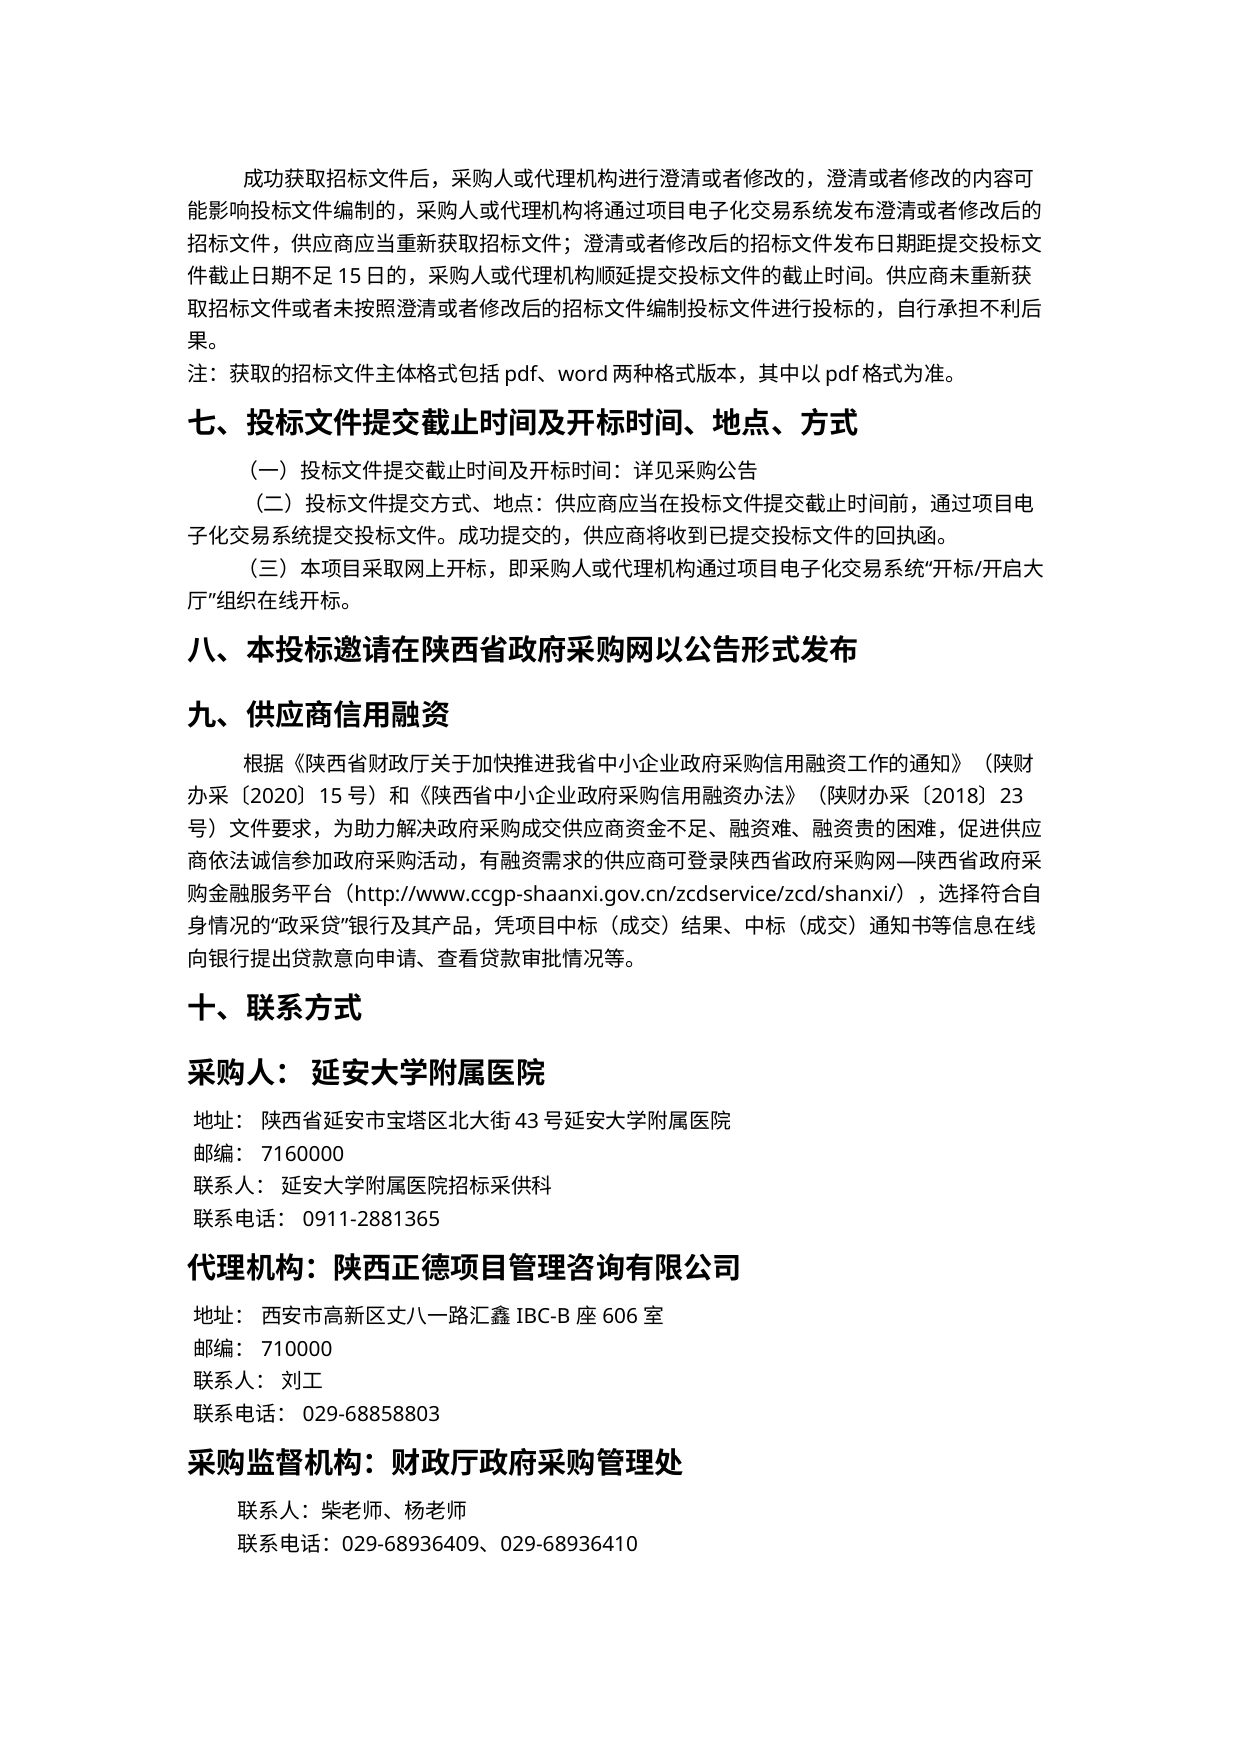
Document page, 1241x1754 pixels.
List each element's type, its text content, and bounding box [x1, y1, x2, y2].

text 联系电话： 029-68858803 [187, 1397, 1053, 1429]
text （三）本项目采取网上开标，即采购人或代理机构通过项目电子化交易系统“开标/开启大厅”组织在线开标。 [187, 552, 1053, 617]
text 采购监督机构：财政厅政府采购管理处 [187, 1429, 1053, 1494]
text 根据《陕西省财政厅关于加快推进我省中小企业政府采购信用融资工作的通知》（陕财办采〔2020〕15 号）和《陕西省中小企业政府采购信用融资办法》（陕财办采〔2018〕23 号）文件要求，为助力解决政府采购成交供应商资金不足、融资难、融资贵的困难，促进供应商依法诚信参加政府采购活动，有融资需求的供应商可登录陕西省政府采购网—陕西省政府采购金融服务平台（http://www.ccgp-shaanxi.gov.cn/zcdservice/zcd/shanxi/），选择符合自身情况的“政采贷”银行及其产品，凭项目中标（成交）结果、中标（成交）通知书等信息在线向银行提出贷款意向申请、查看贷款审批情况等。 [187, 747, 1053, 974]
text 联系人：柴老师、杨老师 [187, 1494, 1053, 1527]
text 联系人： 刘工 [187, 1364, 1053, 1397]
text 十、联系方式 [187, 974, 1053, 1039]
text 八、本投标邀请在陕西省政府采购网以公告形式发布 [187, 617, 1053, 682]
text 联系电话：029-68936409、029-68936410 [187, 1527, 1053, 1559]
text 地址： 西安市高新区丈八一路汇鑫 IBC-B 座 606 室 [187, 1299, 1053, 1332]
text 联系人： 延安大学附属医院招标采供科 [187, 1169, 1053, 1202]
text （一）投标文件提交截止时间及开标时间：详见采购公告 [187, 454, 1053, 487]
text 成功获取招标文件后，采购人或代理机构进行澄清或者修改的，澄清或者修改的内容可能影响投标文件编制的，采购人或代理机构将通过项目电子化交易系统发布澄清或者修改后的招标文件，供应商应当重新获取招标文件；澄清或者修改后的招标文件发布日期距提交投标文件截止日期不足15日的，采购人或代理机构顺延提交投标文件的截止时间。供应商未重新获取招标文件或者未按照澄清或者修改后的招标文件编制投标文件进行投标的，自行承担不利后果。 [187, 162, 1053, 357]
text 七、投标文件提交截止时间及开标时间、地点、方式 [187, 389, 1053, 454]
text 邮编： 710000 [187, 1332, 1053, 1364]
text 邮编： 7160000 [187, 1137, 1053, 1169]
text 采购人： 延安大学附属医院 [187, 1039, 1053, 1104]
text （二）投标文件提交方式、地点：供应商应当在投标文件提交截止时间前，通过项目电子化交易系统提交投标文件。成功提交的，供应商将收到已提交投标文件的回执函。 [187, 487, 1053, 552]
text 注：获取的招标文件主体格式包括pdf、word两种格式版本，其中以pdf格式为准。 [187, 357, 1053, 389]
text 九、供应商信用融资 [187, 682, 1053, 747]
text 地址： 陕西省延安市宝塔区北大街43号延安大学附属医院 [187, 1104, 1053, 1137]
text 联系电话： 0911-2881365 [187, 1202, 1053, 1234]
text 代理机构：陕西正德项目管理咨询有限公司 [187, 1234, 1053, 1299]
